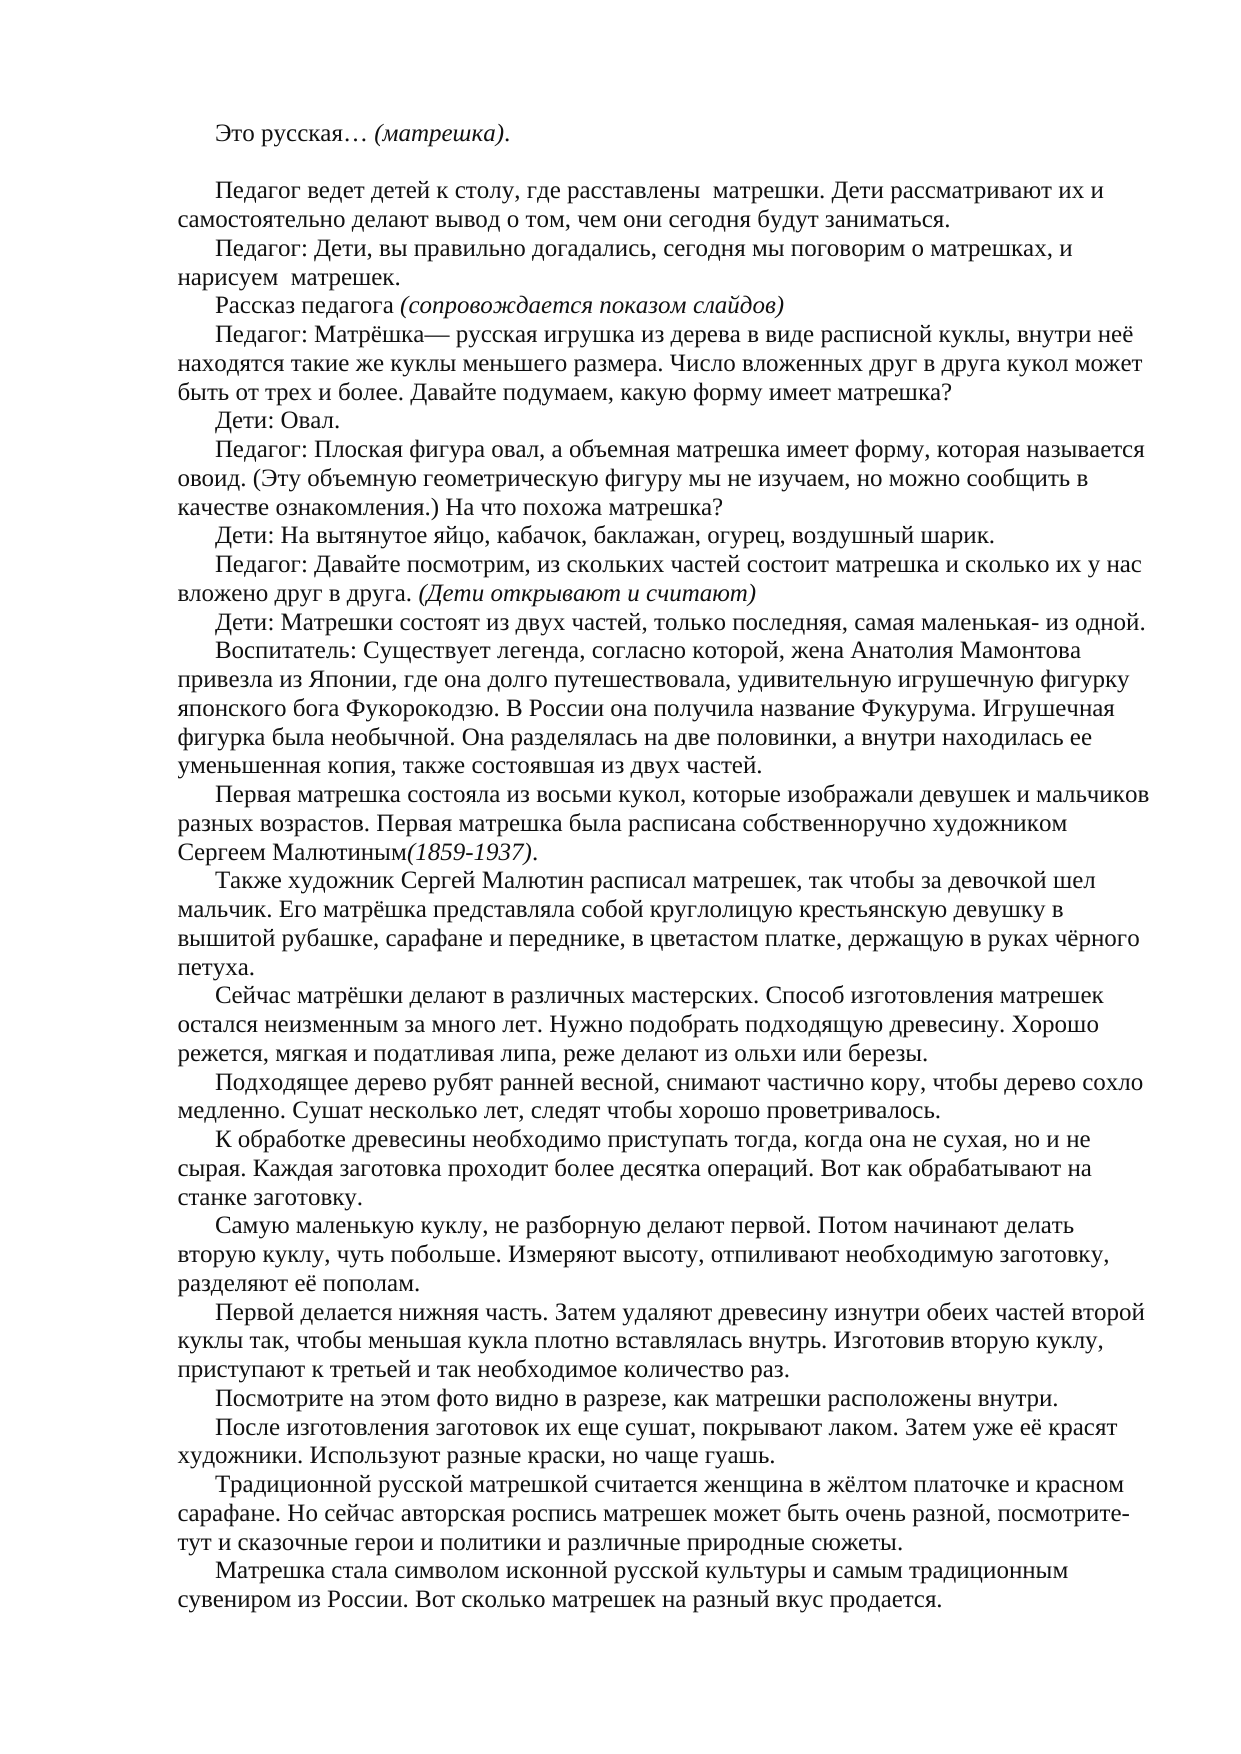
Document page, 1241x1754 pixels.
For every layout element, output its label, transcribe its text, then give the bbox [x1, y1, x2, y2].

text Сейчас матрёшки делают в различных мастерских. Способ изготовления матрешек остался неизменным за много лет. Нужно подобрать подходящую древесину. Хорошо режется, мягкая и податливая липа, реже делают из ольхи или березы. [177, 981, 1152, 1067]
text Воспитатель: Существует легенда, согласно которой, жена Анатолия Мамонтова привезла из Японии, где она долго путешествовала, удивительную игрушечную фигурку японского бога Фукорокодзю. В России она получила название Фукурума. Игрушечная фигурка была необычной. Она разделялась на две половинки, а внутри находилась ее уменьшенная копия, также состоявшая из двух частей. [177, 636, 1152, 779]
text Дети: Матрешки состоят из двух частей, только последняя, самая маленькая- из одной. [177, 607, 1152, 636]
text Первой делается нижняя часть. Затем удаляют древесину изнутри обеих частей второй куклы так, чтобы меньшая кукла плотно вставлялась внутрь. Изготовив вторую куклу, приступают к третьей и так необходимое количество раз. [177, 1297, 1152, 1383]
text Традиционной русской матрешкой считается женщина в жёлтом платочке и красном сарафане. Но сейчас авторская роспись матрешек может быть очень разной, посмотрите- тут и сказочные герои и политики и различные природные сюжеты. [177, 1469, 1152, 1556]
text Педагог: Матрёшка— русская игрушка из дерева в виде расписной куклы, внутри неё находятся такие же куклы меньшего размера. Число вложенных друг в друга кукол может быть от трех и более. Давайте подумаем, какую форму имеет матрешка? [177, 319, 1152, 406]
text Педагог: Дети, вы правильно догадались, сегодня мы поговорим о матрешках, и нарисуем матрешек. [177, 233, 1152, 291]
text Педагог: Плоская фигура овал, а объемная матрешка имеет форму, которая называется овоид. (Эту объемную геометрическую фигуру мы не изучаем, но можно сообщить в качестве ознакомления.) На что похожа матрешка? [177, 434, 1152, 521]
text Посмотрите на этом фото видно в разрезе, как матрешки расположены внутри. [177, 1383, 1152, 1412]
text Подходящее дерево рубят ранней весной, снимают частично кору, чтобы дерево сохло медленно. Сушат несколько лет, следят чтобы хорошо проветривалось. [177, 1067, 1152, 1124]
text К обработке древесины необходимо приступать тогда, когда она не сухая, но и не сырая. Каждая заготовка проходит более десятка операций. Вот как обрабатывают на станке заготовку. [177, 1124, 1152, 1211]
text Рассказ педагога (сопровождается показом слайдов) [177, 291, 1152, 319]
text Первая матрешка состояла из восьми кукол, которые изображали девушек и мальчиков разных возрастов. Первая матрешка была расписана собственноручно художником Сергеем Малютиным(1859-1937). [177, 779, 1152, 866]
text Дети: На вытянутое яйцо, кабачок, баклажан, огурец, воздушный шарик. [177, 521, 1152, 549]
text После изготовления заготовок их еще сушат, покрывают лаком. Затем уже её красят художники. Используют разные краски, но чаще гуашь. [177, 1412, 1152, 1469]
text Это русская… (матрешка). [177, 118, 1152, 147]
text Матрешка стала символом исконной русской культуры и самым традиционным сувениром из России. Вот сколько матрешек на разный вкус продается. [177, 1556, 1152, 1613]
text Также художник Сергей Малютин расписал матрешек, так чтобы за девочкой шел мальчик. Его матрёшка представляла собой круглолицую крестьянскую девушку в вышитой рубашке, сарафане и переднике, в цветастом платке, держащую в руках чёрного петуха. [177, 866, 1152, 981]
text Педагог: Давайте посмотрим, из скольких частей состоит матрешка и сколько их у нас вложено друг в друга. (Дети открывают и считают) [177, 549, 1152, 607]
text Дети: Овал. [177, 406, 1152, 434]
text Самую маленькую куклу, не разборную делают первой. Потом начинают делать вторую куклу, чуть побольше. Измеряют высоту, отпиливают необходимую заготовку, разделяют её пополам. [177, 1211, 1152, 1297]
text Педагог ведет детей к столу, где расставлены матрешки. Дети рассматривают их и самостоятельно делают вывод о том, чем они сегодня будут заниматься. [177, 176, 1152, 233]
